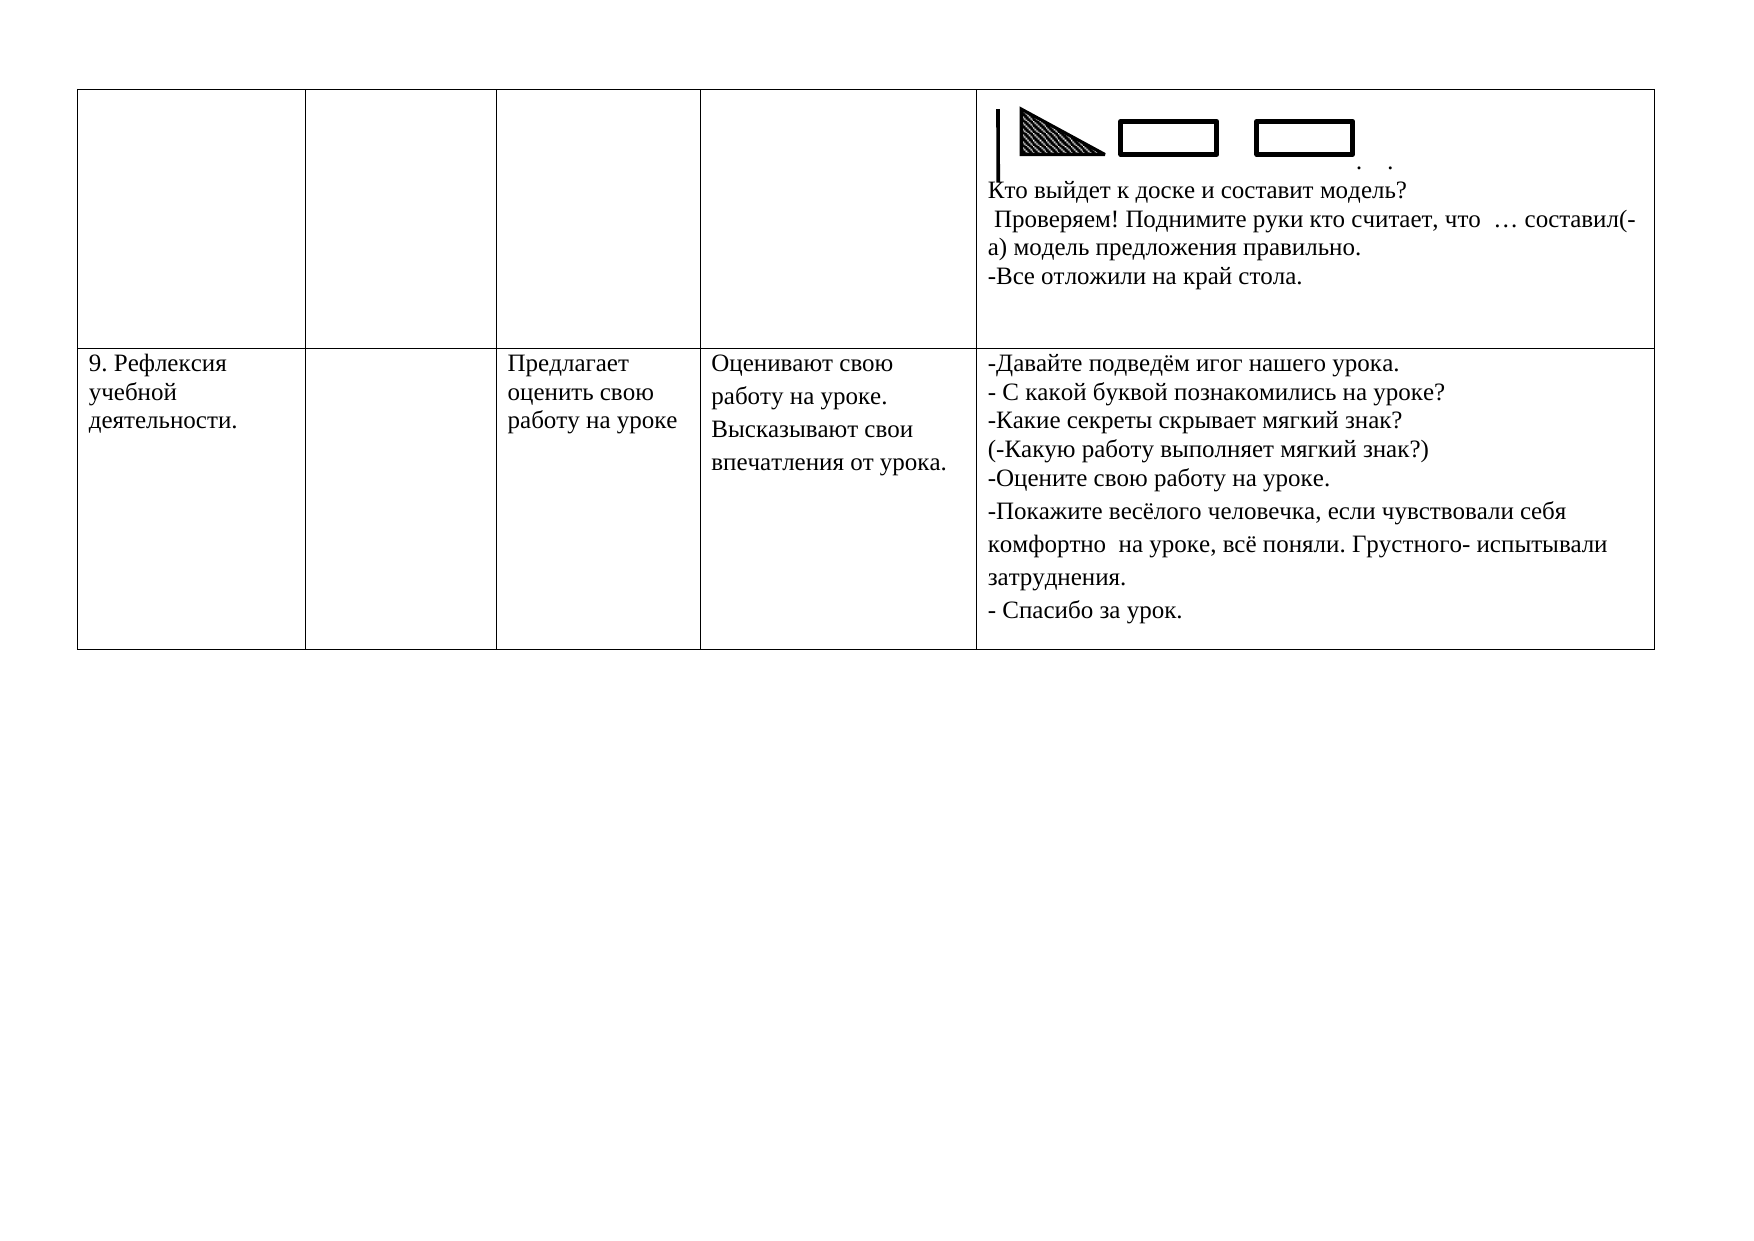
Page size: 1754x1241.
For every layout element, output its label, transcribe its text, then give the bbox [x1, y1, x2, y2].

table_cell -Давайте подведём игог нашего урока. - С какой буквой познакомились на уроке? -Какие секреты скрывает мягкий знак? (-Какую работу выполняет мягкий знак?) -Оцените свою работу на уроке. -Покажите весёлого человечка, если чувствовали себя комфортно на уроке, всё поняли. Грустного- испытывали затруднения. - Спасибо за урок. [977, 349, 1654, 649]
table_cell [306, 90, 496, 347]
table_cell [78, 90, 305, 347]
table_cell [497, 90, 700, 347]
picture [1023, 113, 1095, 152]
table_cell 9. Рефлексия учебной деятельности. [78, 349, 305, 649]
table_cell [306, 349, 496, 649]
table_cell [977, 90, 1654, 347]
table_cell Предлагает оценить свою работу на уроке [497, 349, 700, 649]
table_cell Оценивают свою работу на уроке. Высказывают свои впечатления от урока. [701, 349, 976, 649]
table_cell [701, 90, 976, 347]
